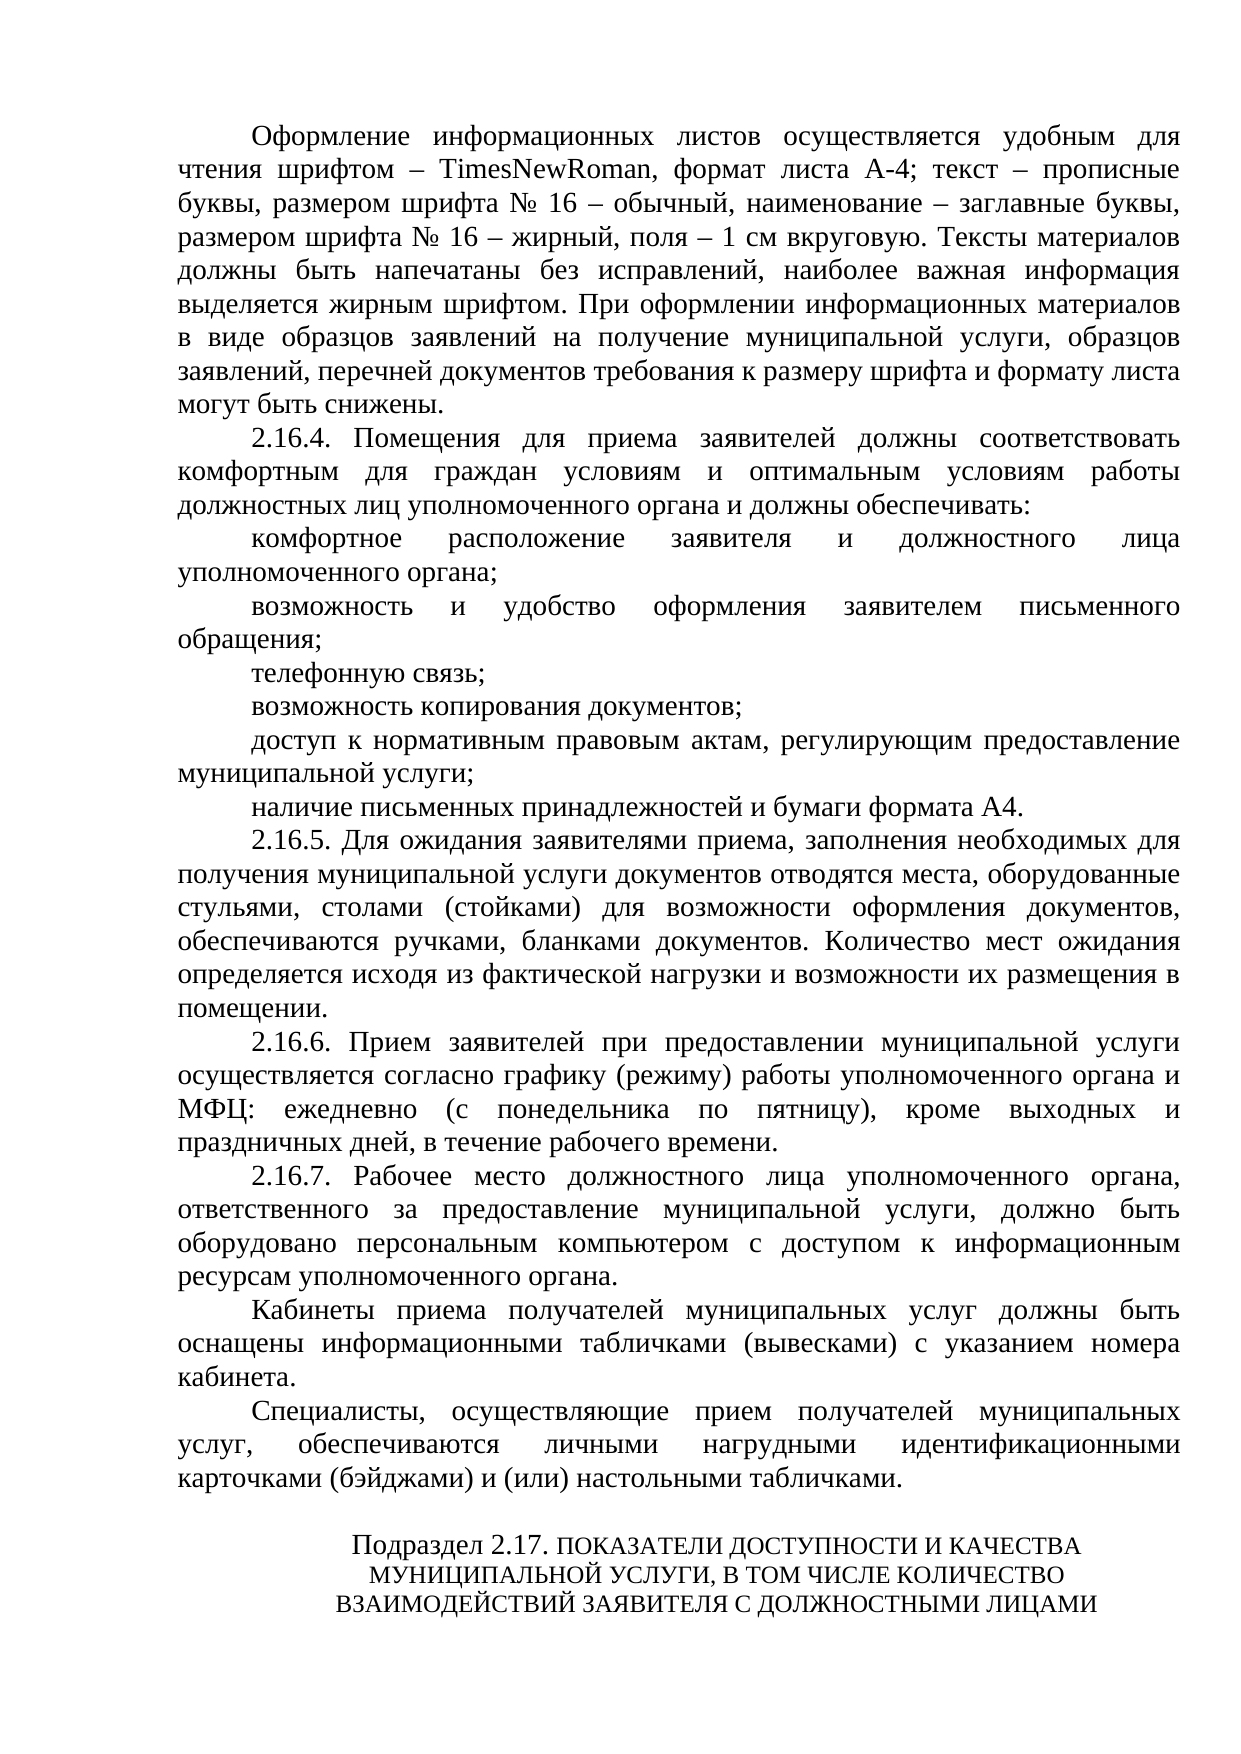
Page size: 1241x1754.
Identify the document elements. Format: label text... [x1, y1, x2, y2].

text Оформление информационных листов осуществляется удобным для чтения шрифтом – TimesNewRoman, формат листа A-4; текст – прописные буквы, размером шрифта № 16 – обычный, наименование – заглавные буквы, размером шрифта № 16 – жирный, поля – 1 см вкруговую. Тексты материалов должны быть напечатаны без исправлений, наиболее важная информация выделяется жирным шрифтом. При оформлении информационных материалов в виде образцов заявлений на получение муниципальной услуги, образцов заявлений, перечней документов требования к размеру шрифта и формату листа могут быть снижены. [177, 118, 1181, 420]
text 2.16.5. Для ожидания заявителями приема, заполнения необходимых для получения муниципальной услуги документов отводятся места, оборудованные стульями, столами (стойками) для возможности оформления документов, обеспечиваются ручками, бланками документов. Количество мест ожидания определяется исходя из фактической нагрузки и возможности их размещения в помещении. [177, 822, 1181, 1024]
text МУНИЦИПАЛЬНОЙ УСЛУГИ, В ТОМ ЧИСЛЕ КОЛИЧЕСТВО [177, 1560, 1181, 1589]
text комфортное расположение заявителя и должностного лица уполномоченного органа; [177, 521, 1181, 588]
text возможность и удобство оформления заявителем письменного обращения; [177, 588, 1181, 655]
text 2.16.7. Рабочее место должностного лица уполномоченного органа, ответственного за предоставление муниципальной услуги, должно быть оборудовано персональным компьютером с доступом к информационным ресурсам уполномоченного органа. [177, 1158, 1181, 1292]
text 2.16.6. Прием заявителей при предоставлении муниципальной услуги осуществляется согласно графику (режиму) работы уполномоченного органа и МФЦ: ежедневно (с понедельника по пятницу), кроме выходных и праздничных дней, в течение рабочего времени. [177, 1024, 1181, 1158]
text наличие письменных принадлежностей и бумаги формата A4. [177, 789, 1181, 822]
text доступ к нормативным правовым актам, регулирующим предоставление муниципальной услуги; [177, 722, 1181, 789]
text возможность копирования документов; [177, 688, 1181, 722]
text 2.16.4. Помещения для приема заявителей должны соответствовать комфортным для граждан условиям и оптимальным условиям работы должностных лиц уполномоченного органа и должны обеспечивать: [177, 420, 1181, 521]
text Кабинеты приема получателей муниципальных услуг должны быть оснащены информационными табличками (вывесками) с указанием номера кабинета. [177, 1292, 1181, 1393]
text телефонную связь; [177, 655, 1181, 688]
text Специалисты, осуществляющие прием получателей муниципальных услуг, обеспечиваются личными нагрудными идентификационными карточками (бэйджами) и (или) настольными табличками. [177, 1393, 1181, 1493]
text ВЗАИМОДЕЙСТВИЙ ЗАЯВИТЕЛЯ С ДОЛЖНОСТНЫМИ ЛИЦАМИ [177, 1589, 1181, 1618]
text Подраздел 2.17. ПОКАЗАТЕЛИ ДОСТУПНОСТИ И КАЧЕСТВА [177, 1527, 1181, 1560]
